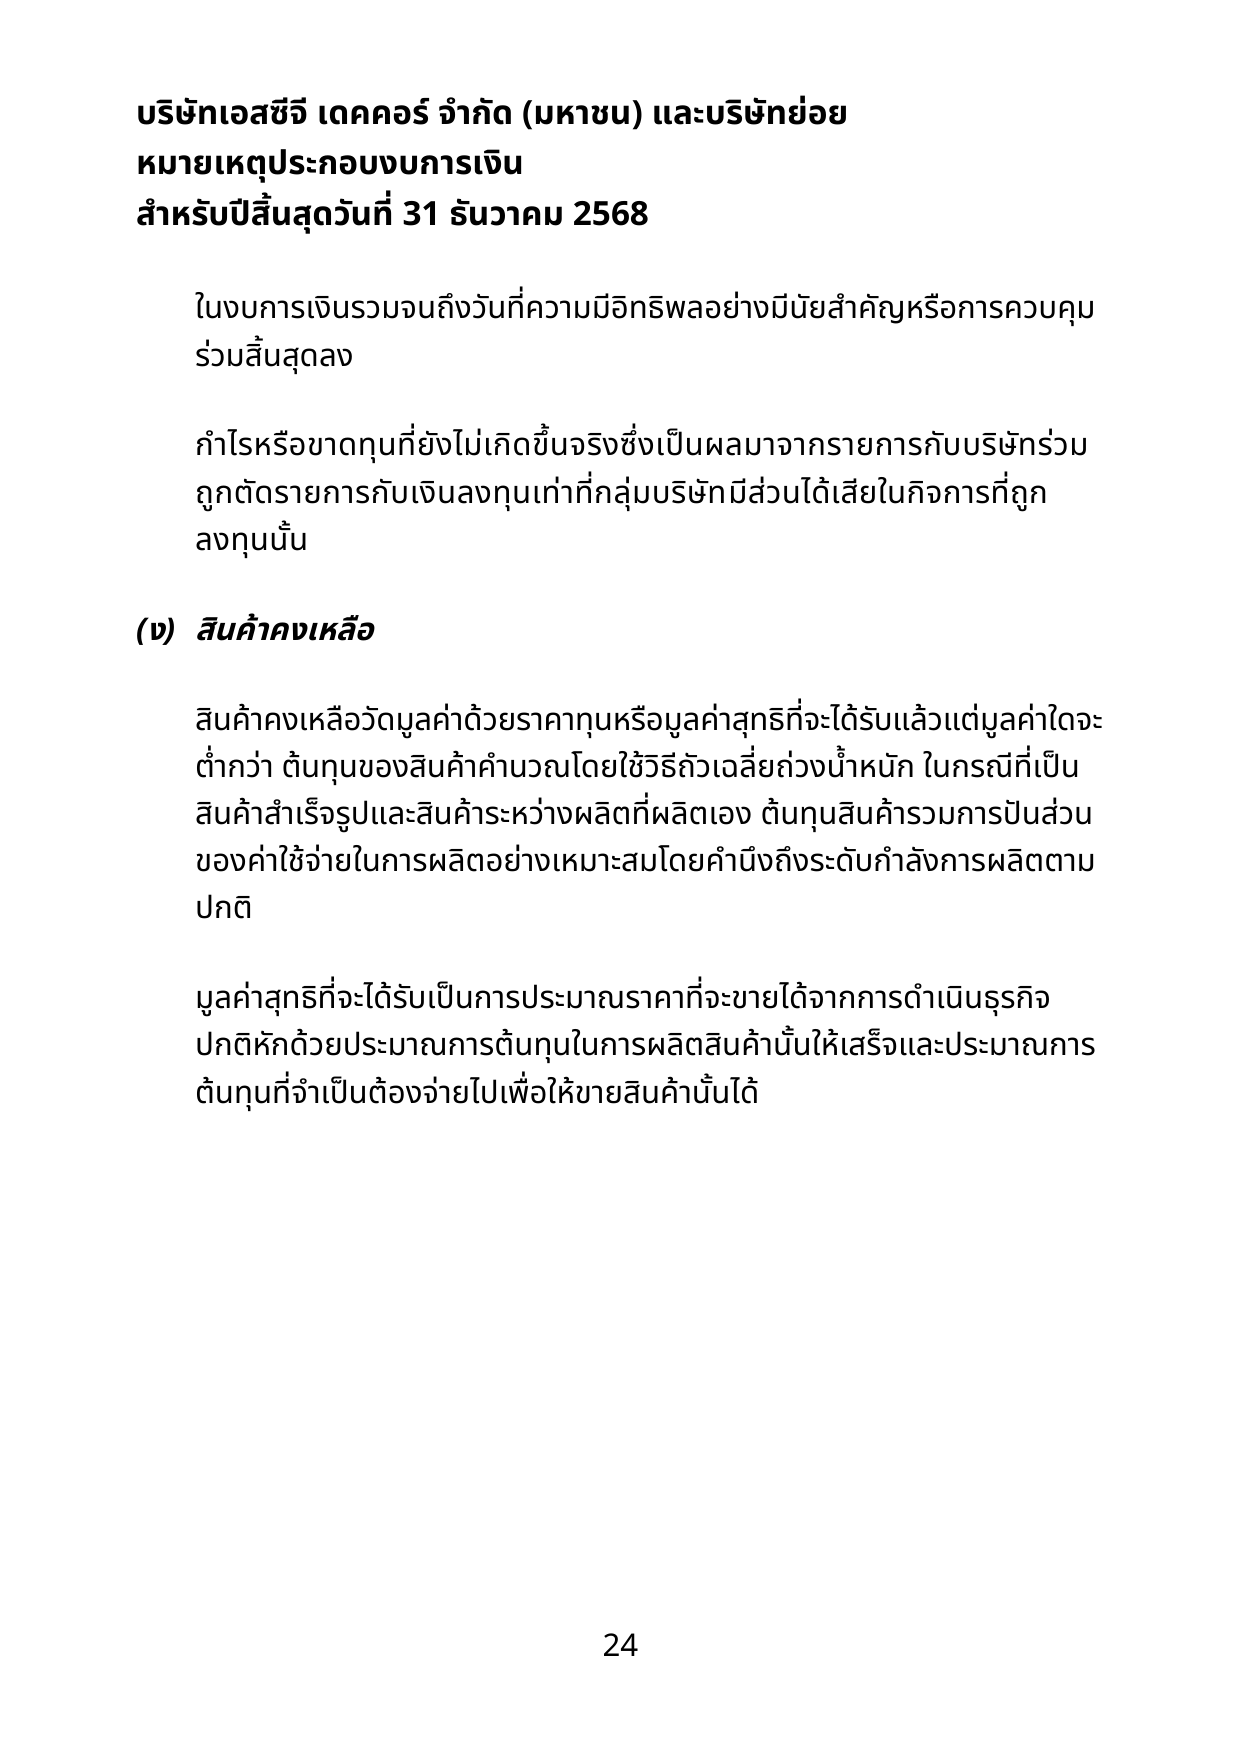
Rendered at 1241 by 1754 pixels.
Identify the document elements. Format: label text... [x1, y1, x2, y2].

text กำไรหรือขาดทุนที่ยังไม่เกิดขึ้นจริงซึ่งเป็นผลมาจากรายการกับบริษัทร่วมถูกตัดรายการกับเงินลงทุนเท่าที่กลุ่มบริษัทมีส่วนได้เสียในกิจการที่ถูกลงทุนนั้น [195, 423, 1104, 564]
text มูลค่าสุทธิที่จะได้รับเป็นการประมาณราคาที่จะขายได้จากการดำเนินธุรกิจปกติหักด้วยประมาณการต้นทุนในการผลิตสินค้านั้นให้เสร็จและประมาณการต้นทุนที่จำเป็นต้องจ่ายไปเพื่อให้ขายสินค้านั้นได้ [195, 976, 1104, 1117]
text สินค้าคงเหลือวัดมูลค่าด้วยราคาทุนหรือมูลค่าสุทธิที่จะได้รับแล้วแต่มูลค่าใดจะต่ำกว่า ต้นทุนของสินค้าคำนวณโดยใช้วิธีถัวเฉลี่ยถ่วงน้ำหนัก ในกรณีที่เป็นสินค้าสำเร็จรูปและสินค้าระหว่างผลิตที่ผลิตเอง ต้นทุนสินค้ารวมการปันส่วนของค่าใช้จ่ายในการผลิตอย่างเหมาะสมโดยคำนึงถึงระดับกำลังการผลิตตามปกติ [195, 697, 1104, 933]
list สินค้าคงเหลือ [136, 607, 1104, 654]
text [195, 286, 1104, 380]
